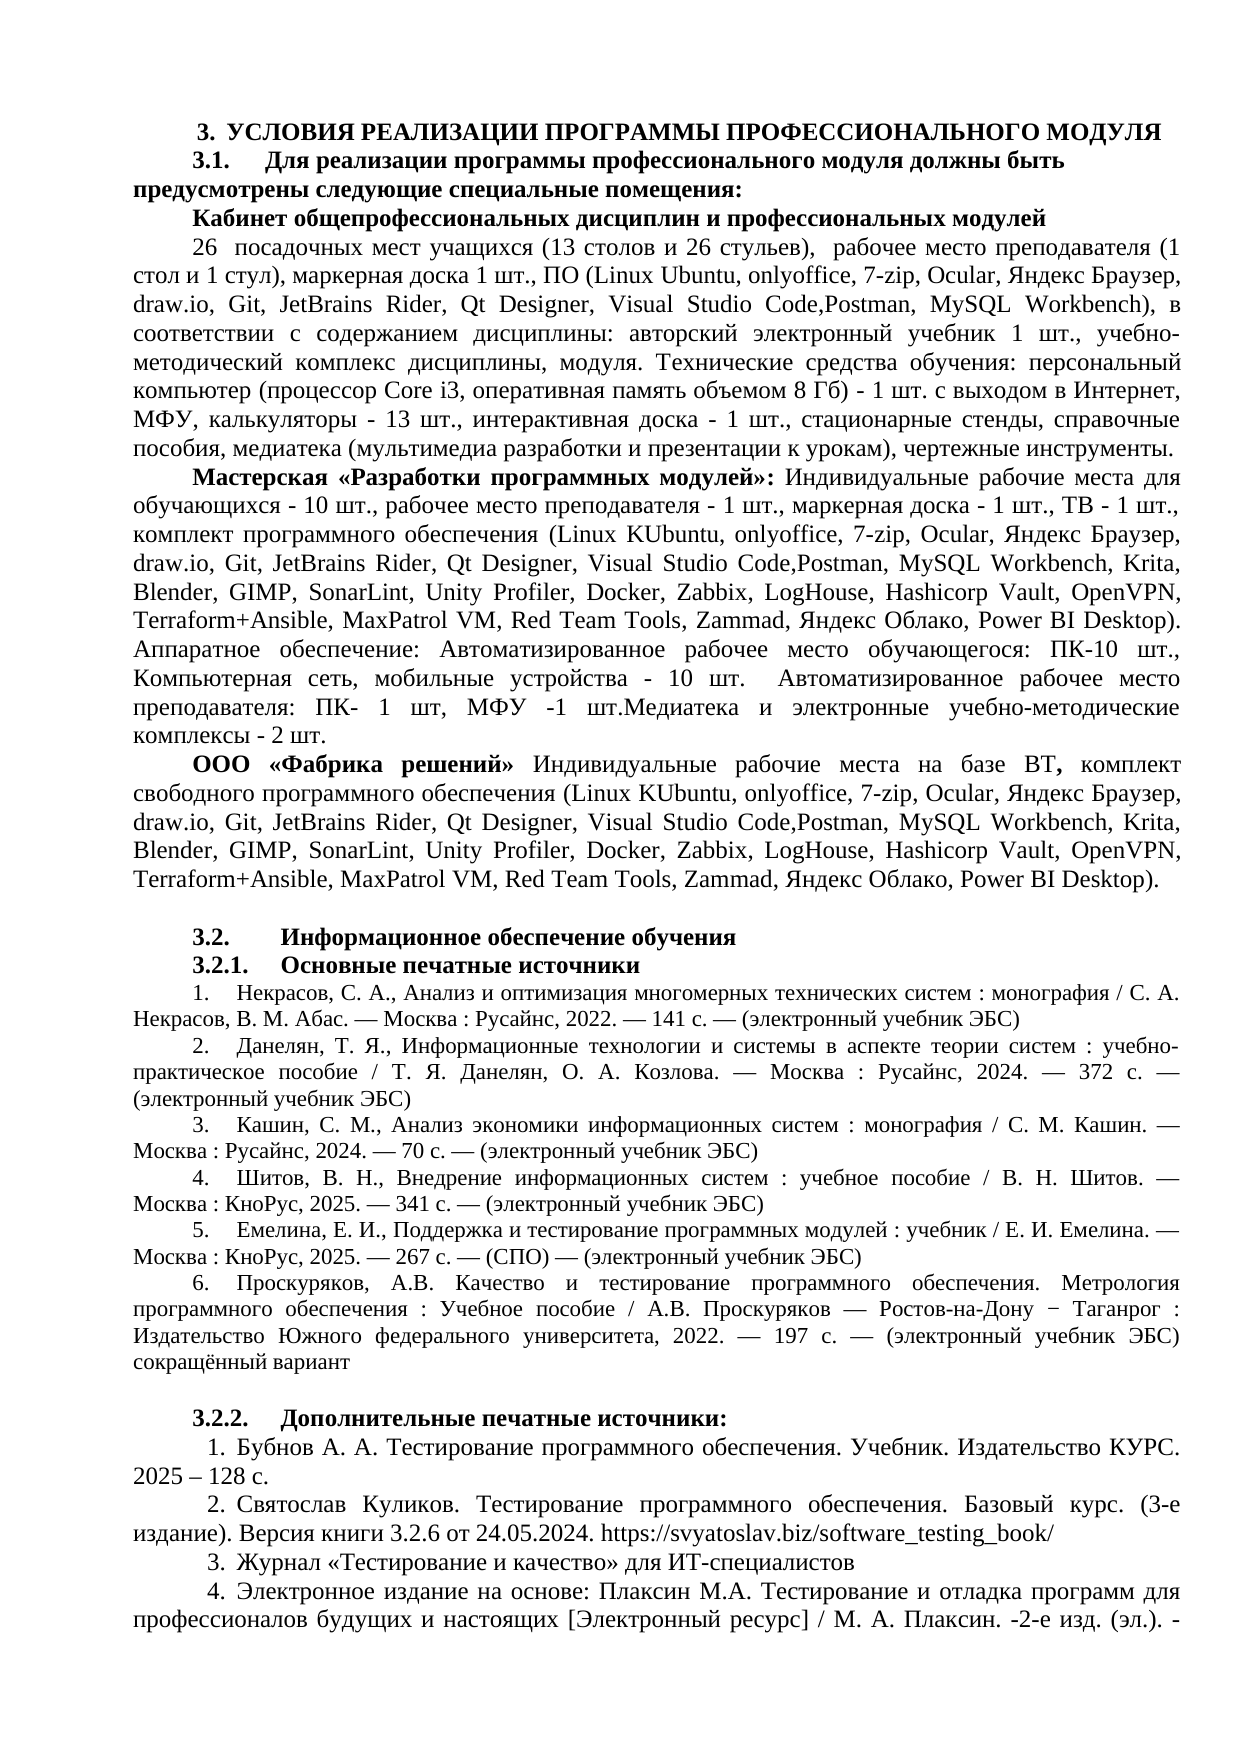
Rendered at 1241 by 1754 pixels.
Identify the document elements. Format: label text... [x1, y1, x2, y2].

text 26 посадочных мест учащихся (13 столов и 26 стульев), рабочее место преподавателя (1 стол и 1 стул), маркерная доска 1 шт., ПО (Linux Ubuntu, onlyoffice, 7-zip, Ocular, Яндекс Браузер, draw.io, Git, JetBrains Rider, Qt Designer, Visual Studio Code,Postman, MySQL Workbench), в соответствии с содержанием дисциплины: авторский электронный учебник 1 шт., учебно-методический комплекс дисциплины, модуля. Технические средства обучения: персональный компьютер (процессор Core i3, оперативная память объемом 8 Гб) - 1 шт. с выходом в Интернет, МФУ, калькуляторы - 13 шт., интерактивная доска - 1 шт., стационарные стенды, справочные пособия, медиатека (мультимедиа разработки и презентации к урокам), чертежные инструменты. [133, 232, 1181, 462]
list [133, 1576, 1181, 1633]
list Данелян, Т. Я., Информационные технологии и системы в аспекте теории систем : учебно-практическое пособие / Т. Я. Данелян, О. А. Козлова. — Москва : Русайнс, 2024. — 372 с. — (электронный учебник ЭБС) [133, 1032, 1181, 1111]
list Святослав Куликов. Тестирование программного обеспечения. Базовый курс. (3-е издание). Версия книги 3.2.6 от 24.05.2024. https://svyatoslav.biz/software_testing_book/ [133, 1489, 1181, 1547]
list Бубнов А. А. Тестирование программного обеспечения. Учебник. Издательство КУРС. 2025 – 128 с. [133, 1432, 1181, 1489]
list Шитов, В. Н., Внедрение информационных систем : учебное пособие / В. Н. Шитов. — Москва : КноРус, 2025. — 341 с. — (электронный учебник ЭБС) [133, 1164, 1181, 1216]
list Для реализации программы профессионального модуля должны быть предусмотрены следующие специальные помещения: [133, 145, 1181, 203]
list УСЛОВИЯ РЕАЛИЗАЦИИ ПРОГРАММЫ ПРОФЕССИОНАЛЬНОГО МОДУЛЯ [133, 117, 1181, 145]
list Некрасов, С. А., Анализ и оптимизация многомерных технических систем : монография / С. А. Некрасов, В. М. Абас. — Москва : Русайнс, 2022. — 141 с. — (электронный учебник ЭБС) [133, 979, 1181, 1032]
list Основные печатные источники [133, 950, 1181, 979]
list Проскуряков, А.В. Качество и тестирование программного обеспечения. Метрология программного обеспечения : Учебное пособие / А.В. Проскуряков — Ростов-на-Дону − Таганрог : Издательство Южного федерального университета, 2022. — 197 с. — (электронный учебник ЭБС) сокращённый вариант [133, 1269, 1181, 1374]
list Емелина, Е. И., Поддержка и тестирование программных модулей : учебник / Е. И. Емелина. — Москва : КноРус, 2025. — 267 с. — (СПО) — (электронный учебник ЭБС) [133, 1216, 1181, 1269]
text Кабинет общепрофессиональных дисциплин и профессиональных модулей [133, 203, 1181, 232]
text Мастерская «Разработки программных модулей»: Индивидуальные рабочие места для обучающихся - 10 шт., рабочее место преподавателя - 1 шт., маркерная доска - 1 шт., ТВ - 1 шт., комплект программного обеспечения (Linux KUbuntu, onlyoffice, 7-zip, Ocular, Яндекс Браузер, draw.io, Git, JetBrains Rider, Qt Designer, Visual Studio Code,Postman, MySQL Workbench, Krita, Blender, GIMP, SonarLint, Unity Profiler, Docker, Zabbix, LogHouse, Hashicorp Vault, OpenVPN, Terraform+Ansible, MaxPatrol VM, Red Team Tools, Zammad, Яндекс Облако, Power ВI Desktop). Аппаратное обеспечение: Автоматизированное рабочее место обучающегося: ПК-10 шт., Компьютерная сеть, мобильные устройства - 10 шт. Автоматизированное рабочее место преподавателя: ПК- 1 шт, МФУ -1 шт.Медиатека и электронные учебно-методические комплексы - 2 шт. [133, 462, 1181, 749]
text ООО «Фабрика решений» Индивидуальные рабочие места на базе ВТ, комплект свободного программного обеспечения (Linux KUbuntu, onlyoffice, 7-zip, Ocular, Яндекс Браузер, draw.io, Git, JetBrains Rider, Qt Designer, Visual Studio Code,Postman, MySQL Workbench, Krita, Blender, GIMP, SonarLint, Unity Profiler, Docker, Zabbix, LogHouse, Hashicorp Vault, OpenVPN, Terraform+Ansible, MaxPatrol VM, Red Team Tools, Zammad, Яндекс Облако, Power ВI Desktop). [133, 749, 1181, 893]
list Кашин, С. М., Анализ экономики информационных систем : монография / С. М. Кашин. — Москва : Русайнс, 2024. — 70 с. — (электронный учебник ЭБС) [133, 1111, 1181, 1164]
list Дополнительные печатные источники: [133, 1403, 1181, 1432]
list Журнал «Тестирование и качество» для ИТ-специалистов [133, 1547, 1181, 1576]
list Информационное обеспечение обучения [133, 922, 1181, 950]
